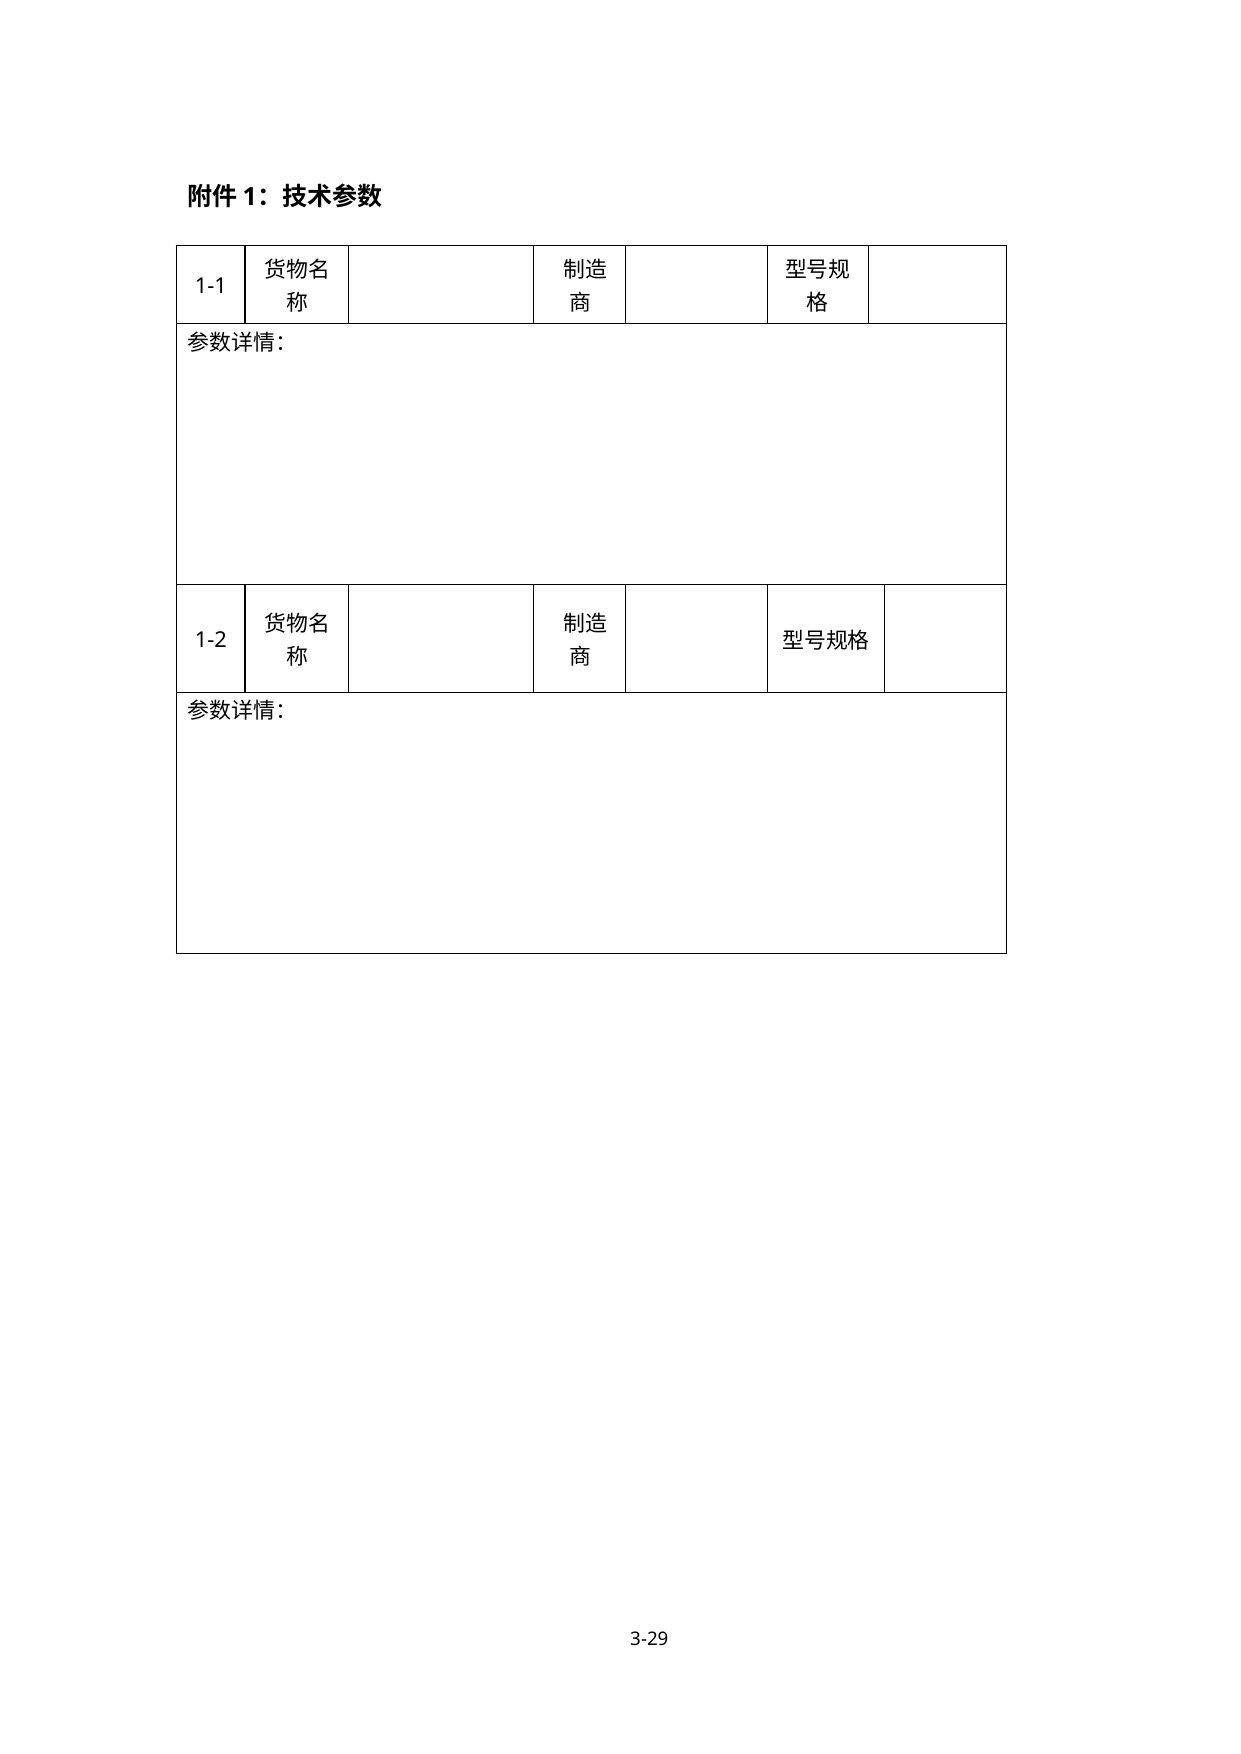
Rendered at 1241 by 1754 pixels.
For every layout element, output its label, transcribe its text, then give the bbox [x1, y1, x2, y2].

table_header [349, 246, 533, 323]
table_cell 货物名称 [246, 585, 348, 692]
table_header 货物名称 [246, 246, 348, 323]
table_header 型号规格 [768, 246, 868, 323]
table_cell [626, 585, 767, 692]
table_cell 制造商 [534, 585, 625, 692]
table_cell 1-2 [177, 585, 244, 692]
table_cell 型号规格 [768, 585, 884, 692]
table_cell 参数详情： [177, 693, 1006, 953]
table_cell 参数详情： [177, 324, 1006, 584]
table_cell [349, 585, 533, 692]
table_header [626, 246, 767, 323]
text 附件1：技术参数 [187, 162, 1053, 227]
table_header 1-1 [177, 246, 244, 323]
table_header 制造商 [534, 246, 625, 323]
table_cell [885, 585, 1006, 692]
table_header [869, 246, 1006, 323]
